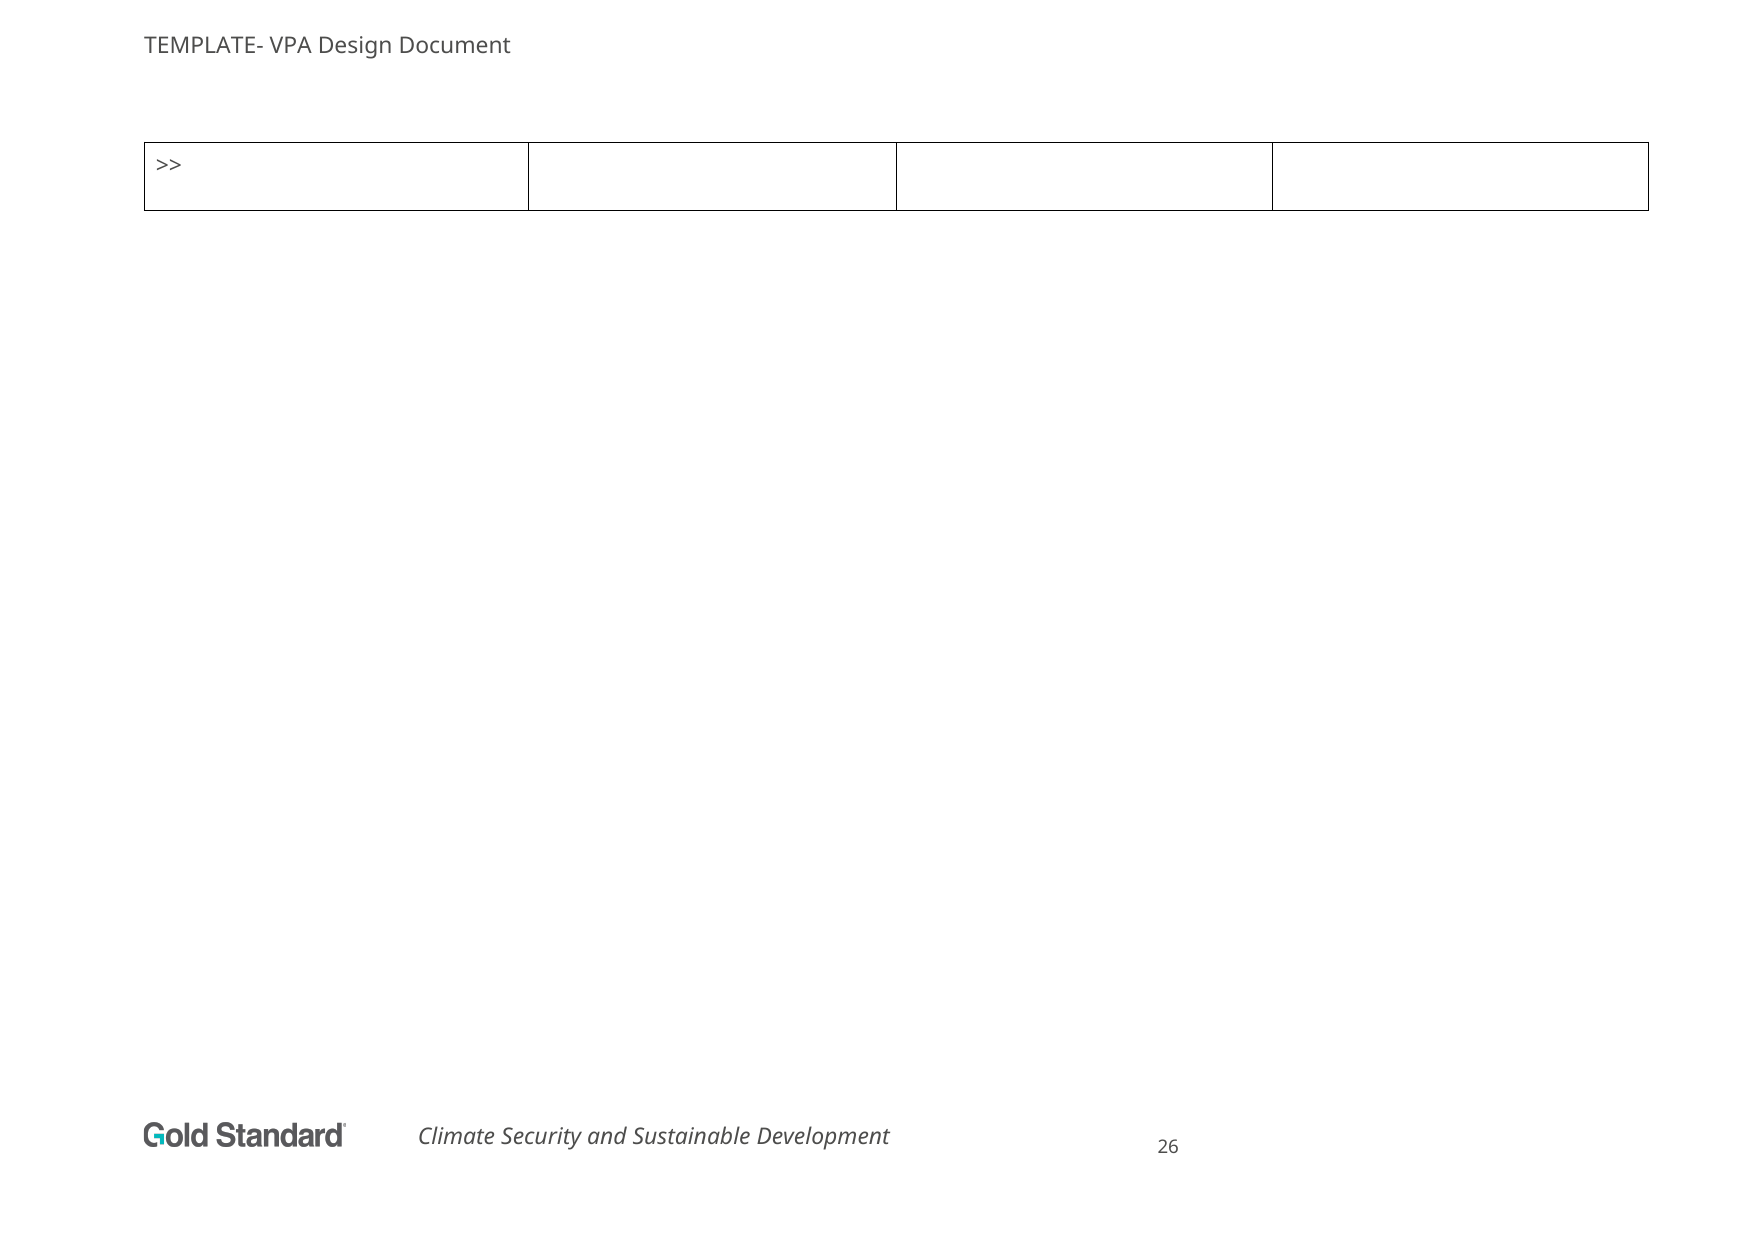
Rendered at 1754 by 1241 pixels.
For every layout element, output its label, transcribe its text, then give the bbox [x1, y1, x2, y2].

table_cell >> [145, 143, 528, 210]
table_cell [1273, 143, 1648, 210]
table_cell [897, 143, 1272, 210]
table_cell [529, 143, 896, 210]
